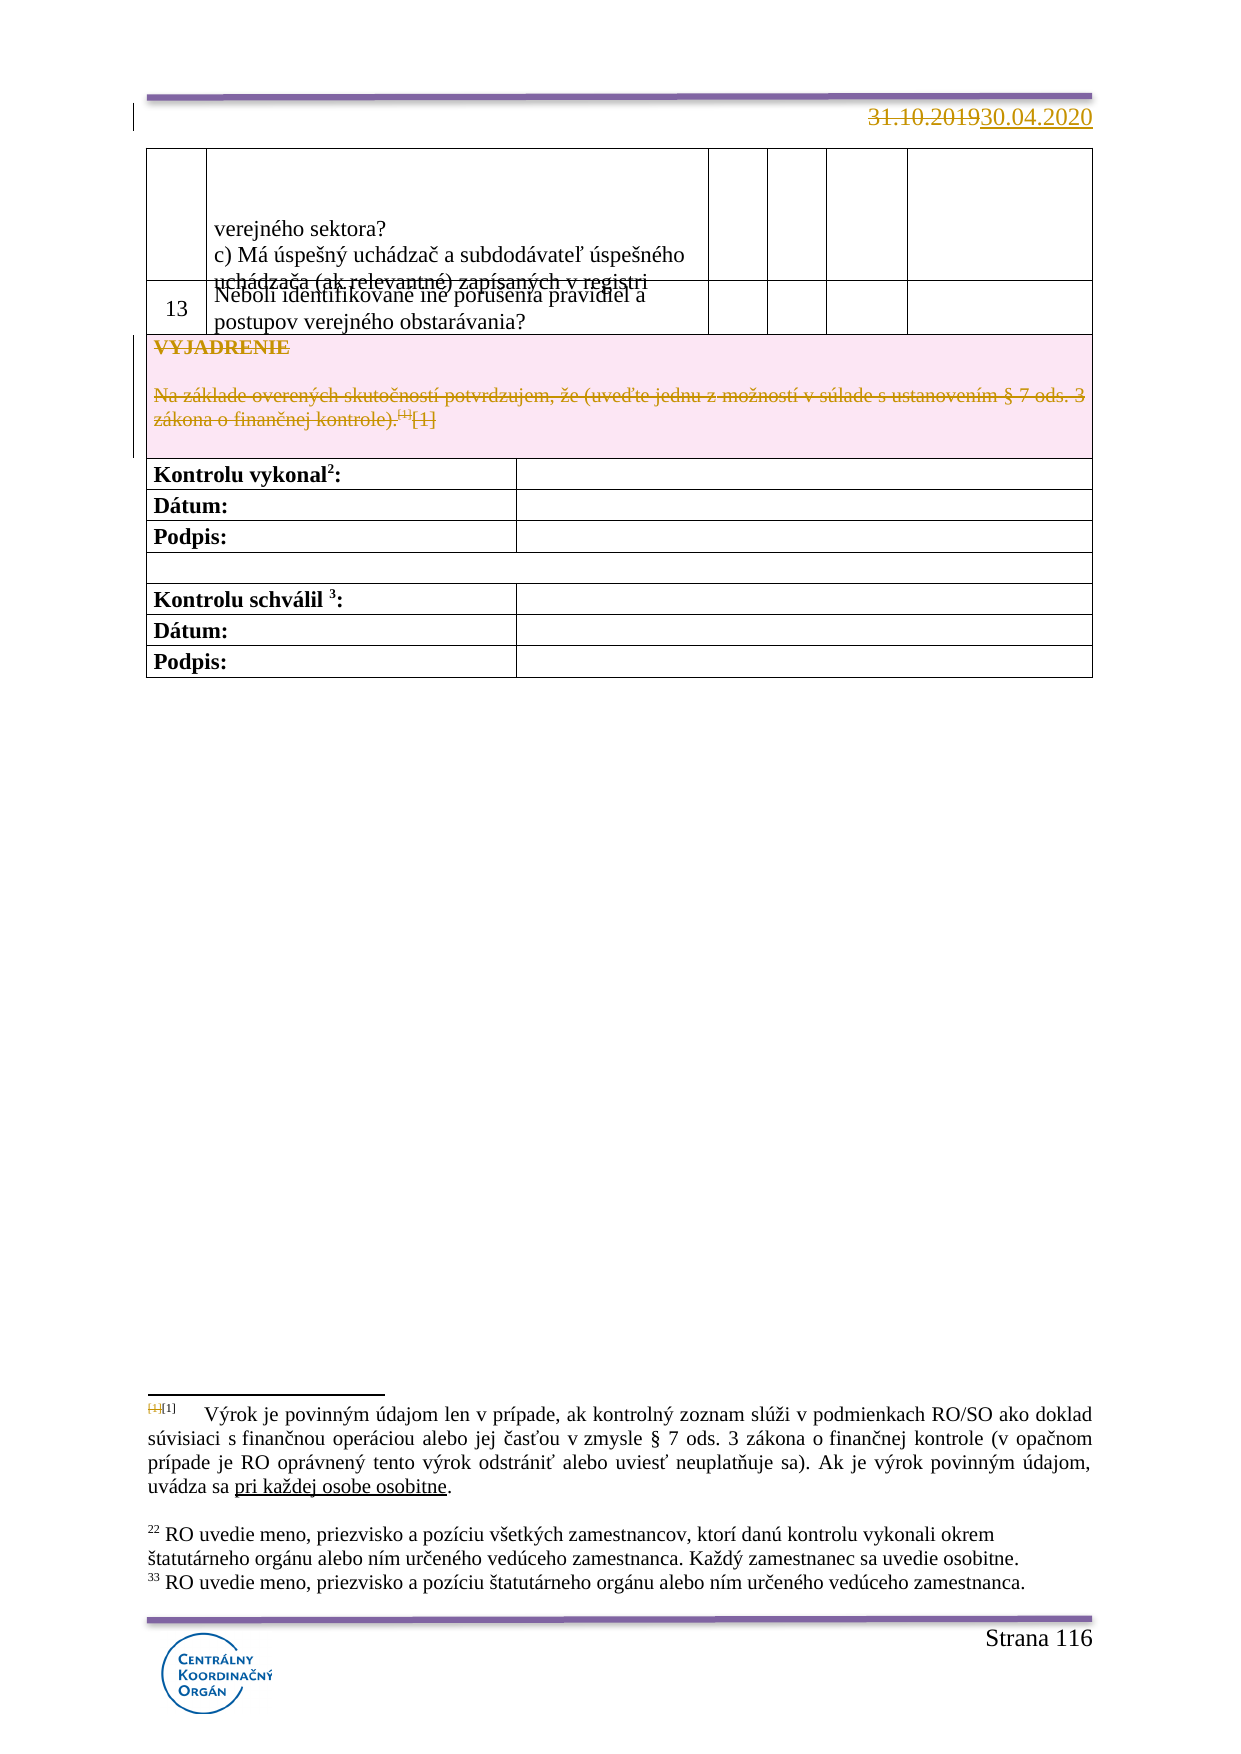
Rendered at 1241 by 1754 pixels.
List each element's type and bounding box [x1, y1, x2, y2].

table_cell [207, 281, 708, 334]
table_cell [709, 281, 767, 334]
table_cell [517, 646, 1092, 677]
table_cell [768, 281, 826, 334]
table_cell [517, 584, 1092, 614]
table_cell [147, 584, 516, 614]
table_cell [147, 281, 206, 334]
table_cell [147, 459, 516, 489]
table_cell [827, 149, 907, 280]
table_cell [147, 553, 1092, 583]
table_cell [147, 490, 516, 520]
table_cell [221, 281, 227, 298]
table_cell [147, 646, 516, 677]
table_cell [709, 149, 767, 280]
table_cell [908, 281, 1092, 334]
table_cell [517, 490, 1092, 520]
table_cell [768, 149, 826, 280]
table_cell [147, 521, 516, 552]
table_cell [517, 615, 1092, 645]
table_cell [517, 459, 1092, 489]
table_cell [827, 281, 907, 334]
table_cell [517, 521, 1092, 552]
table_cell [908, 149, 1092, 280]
picture [159, 1631, 272, 1713]
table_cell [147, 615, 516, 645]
